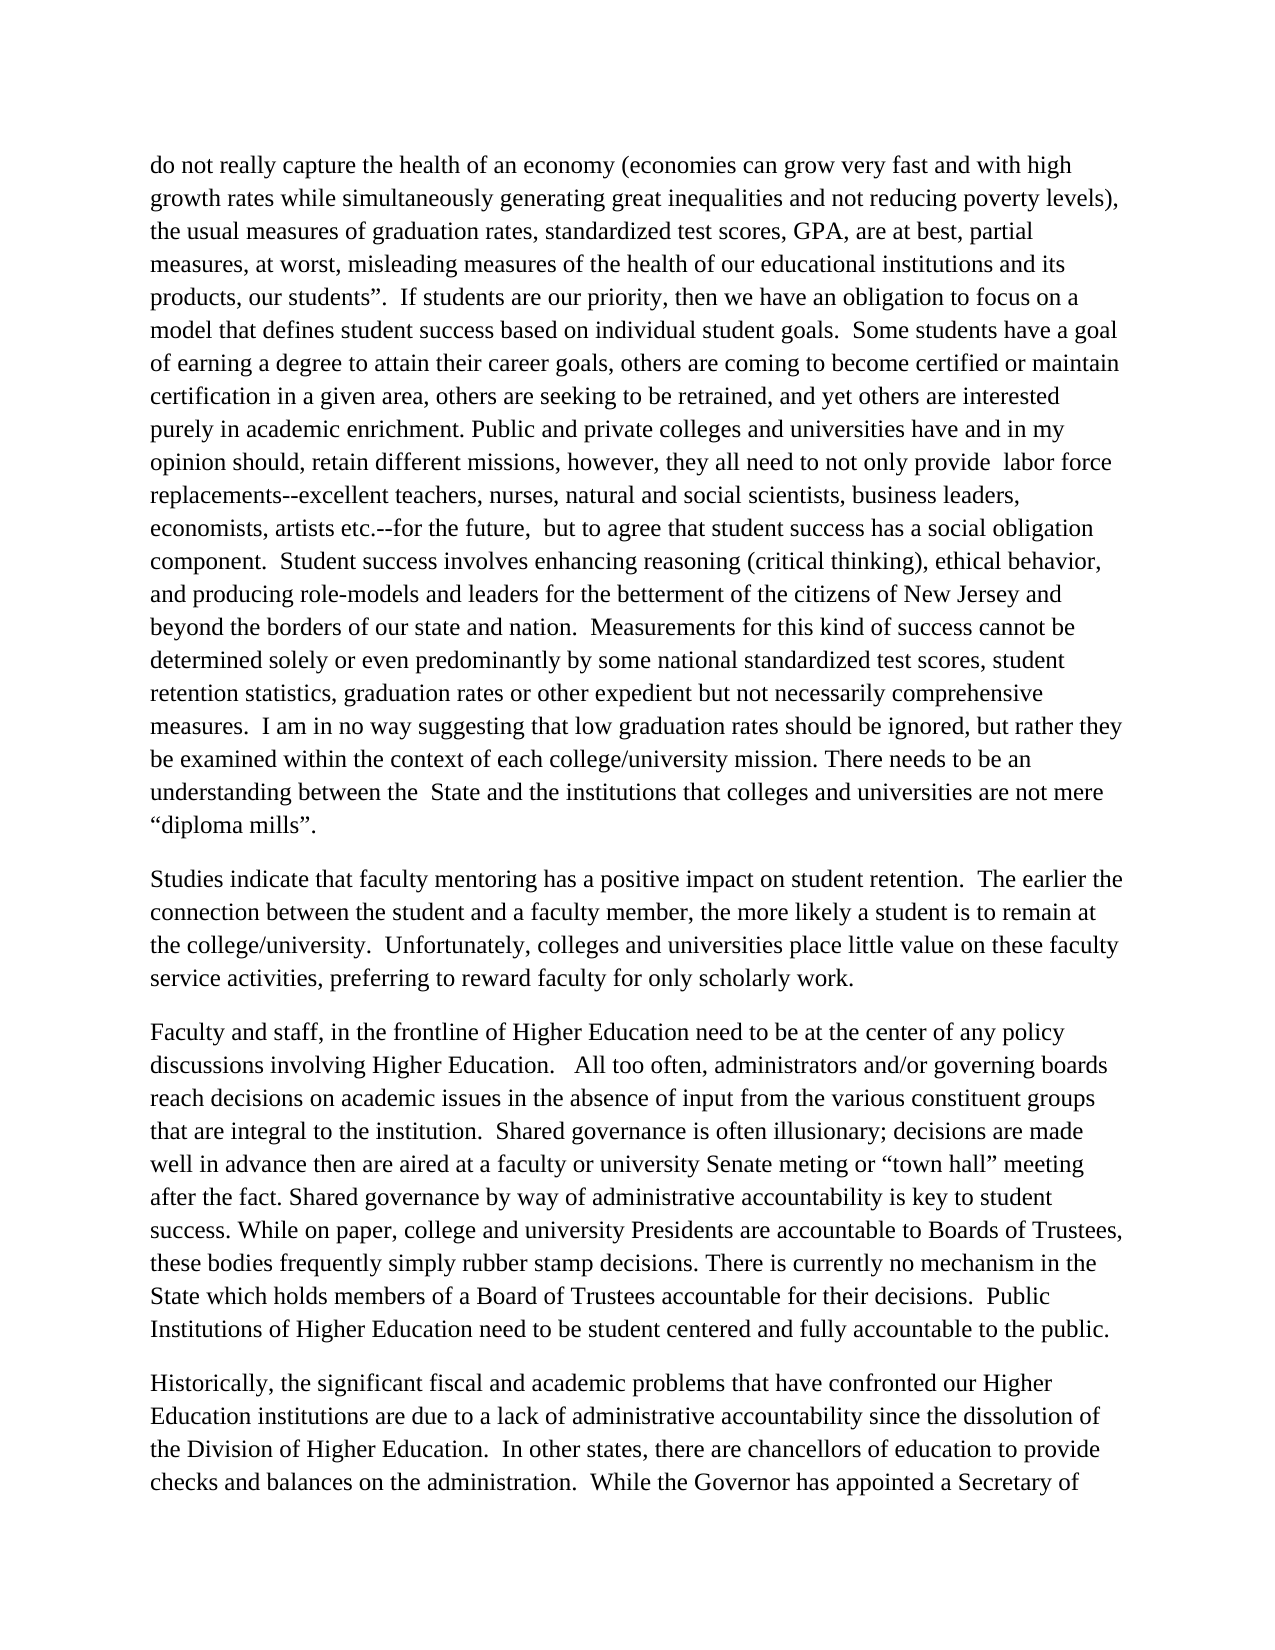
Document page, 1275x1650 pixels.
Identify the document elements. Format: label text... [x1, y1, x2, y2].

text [150, 1368, 1125, 1496]
text Studies indicate that faculty mentoring has a positive impact on student retention. The earlier the connection between the student and a faculty member, the more likely a student is to remain at the college/university. Unfortunately, colleges and universities place little value on these faculty service activities, preferring to reward faculty for only scholarly work. [150, 864, 1125, 992]
text Faculty and staff, in the frontline of Higher Education need to be at the center of any policy discussions involving Higher Education. All too often, administrators and/or governing boards reach decisions on academic issues in the absence of input from the various constituent groups that are integral to the institution. Shared governance is often illusionary; decisions are made well in advance then are aired at a faculty or university Senate meting or “town hall” meeting after the fact. Shared governance by way of administrative accountability is key to student success. While on paper, college and university Presidents are accountable to Boards of Trustees, these bodies frequently simply rubber stamp decisions. There is currently no mechanism in the State which holds members of a Board of Trustees accountable for their decisions. Public Institutions of Higher Education need to be student centered and fully accountable to the public. [150, 1017, 1125, 1343]
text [150, 150, 1125, 839]
